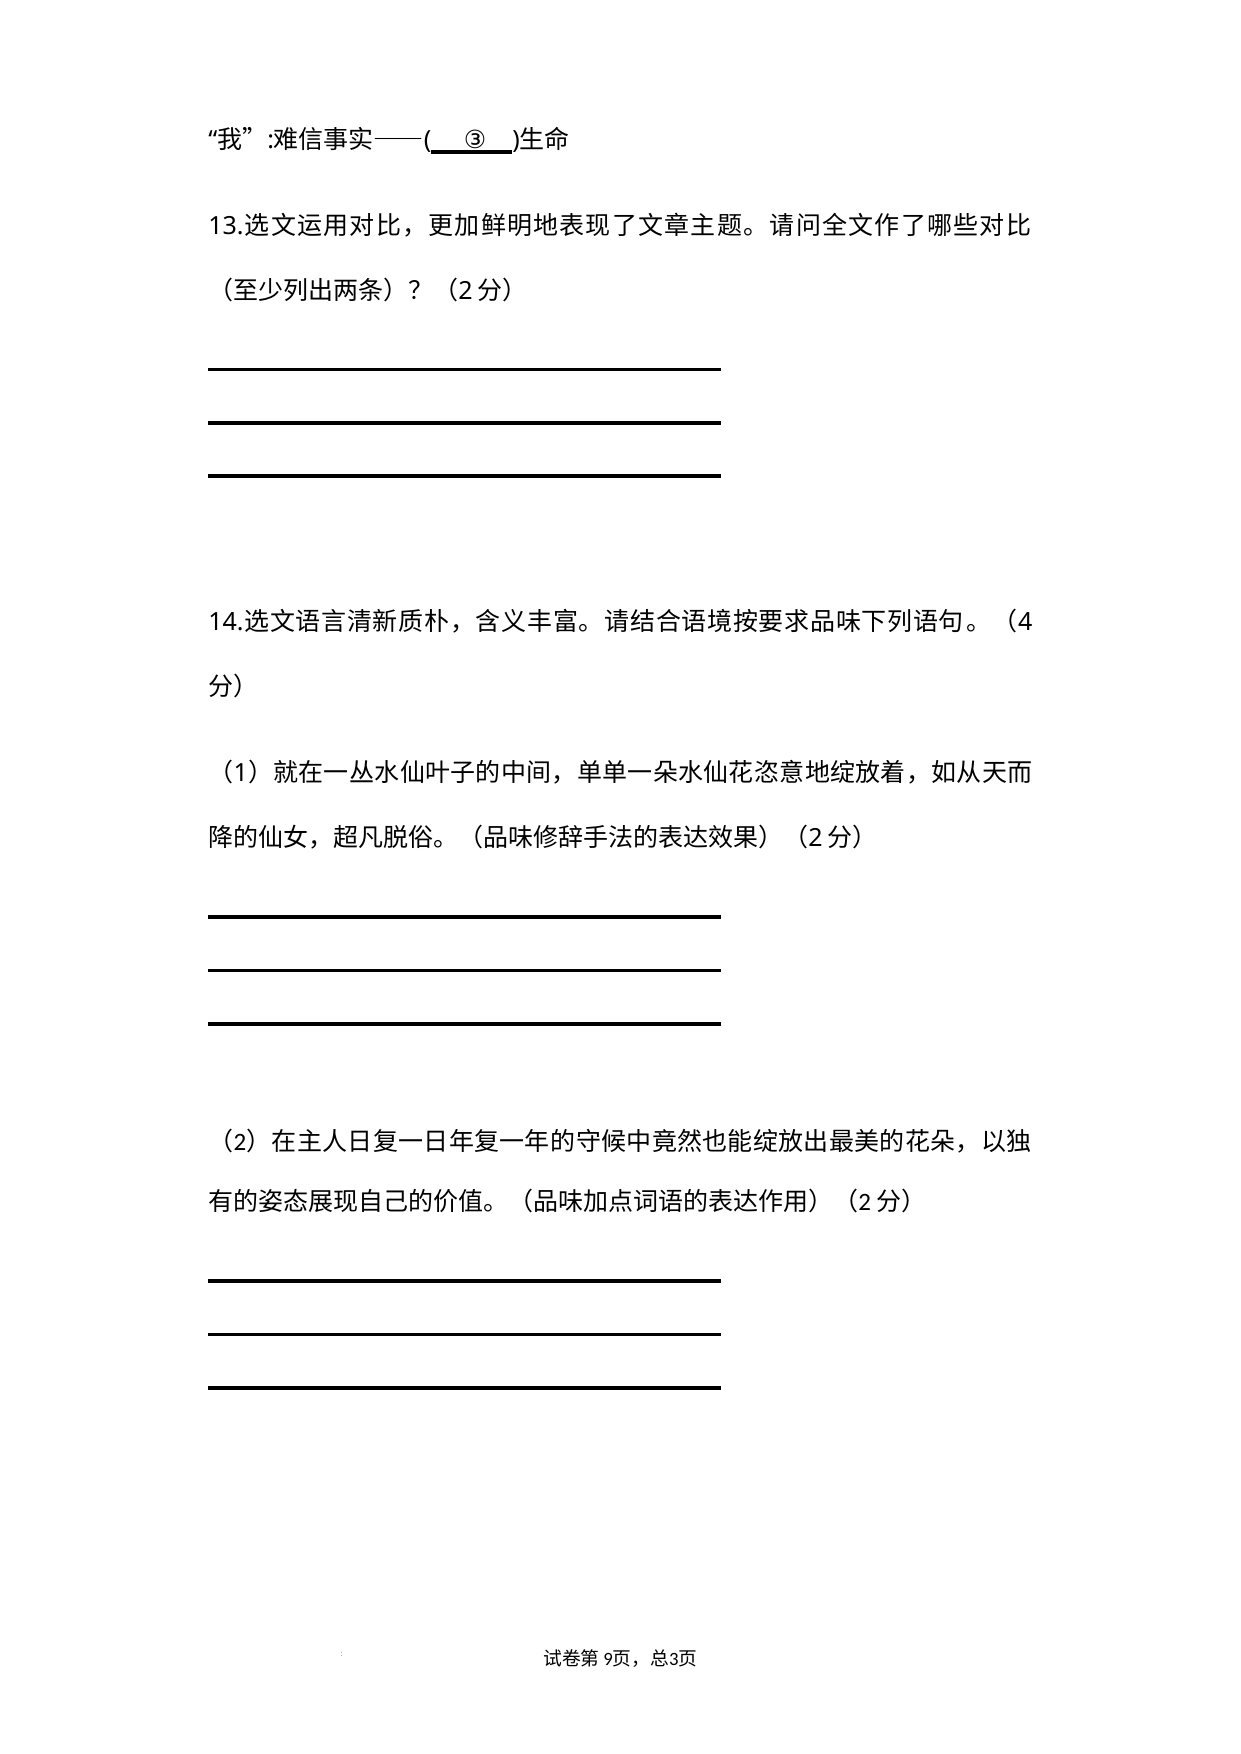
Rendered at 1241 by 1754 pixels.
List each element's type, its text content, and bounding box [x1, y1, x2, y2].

text 14.选文语言清新质朴，含义丰富。请结合语境按要求品味下列语句。（4分） [208, 587, 1032, 717]
list （2）在主人日复一日年复一年的守候中竟然也能绽放出最美的花朵，以独有的姿态展现自己的价值。（品味加点词语的表达作用）（2分） [208, 1102, 1032, 1232]
text （1）就在一丛水仙叶子的中间，单单一朵水仙花恣意地绽放着，如从天而降的仙女，超凡脱俗。（品味修辞手法的表达效果）（2分） [208, 738, 1032, 868]
list 13.选文运用对比，更加鲜明地表现了文章主题。请问全文作了哪些对比（至少列出两条）？（2分） [208, 191, 1032, 321]
list “我”:难信事实——( ③ )生命 [208, 105, 1032, 170]
